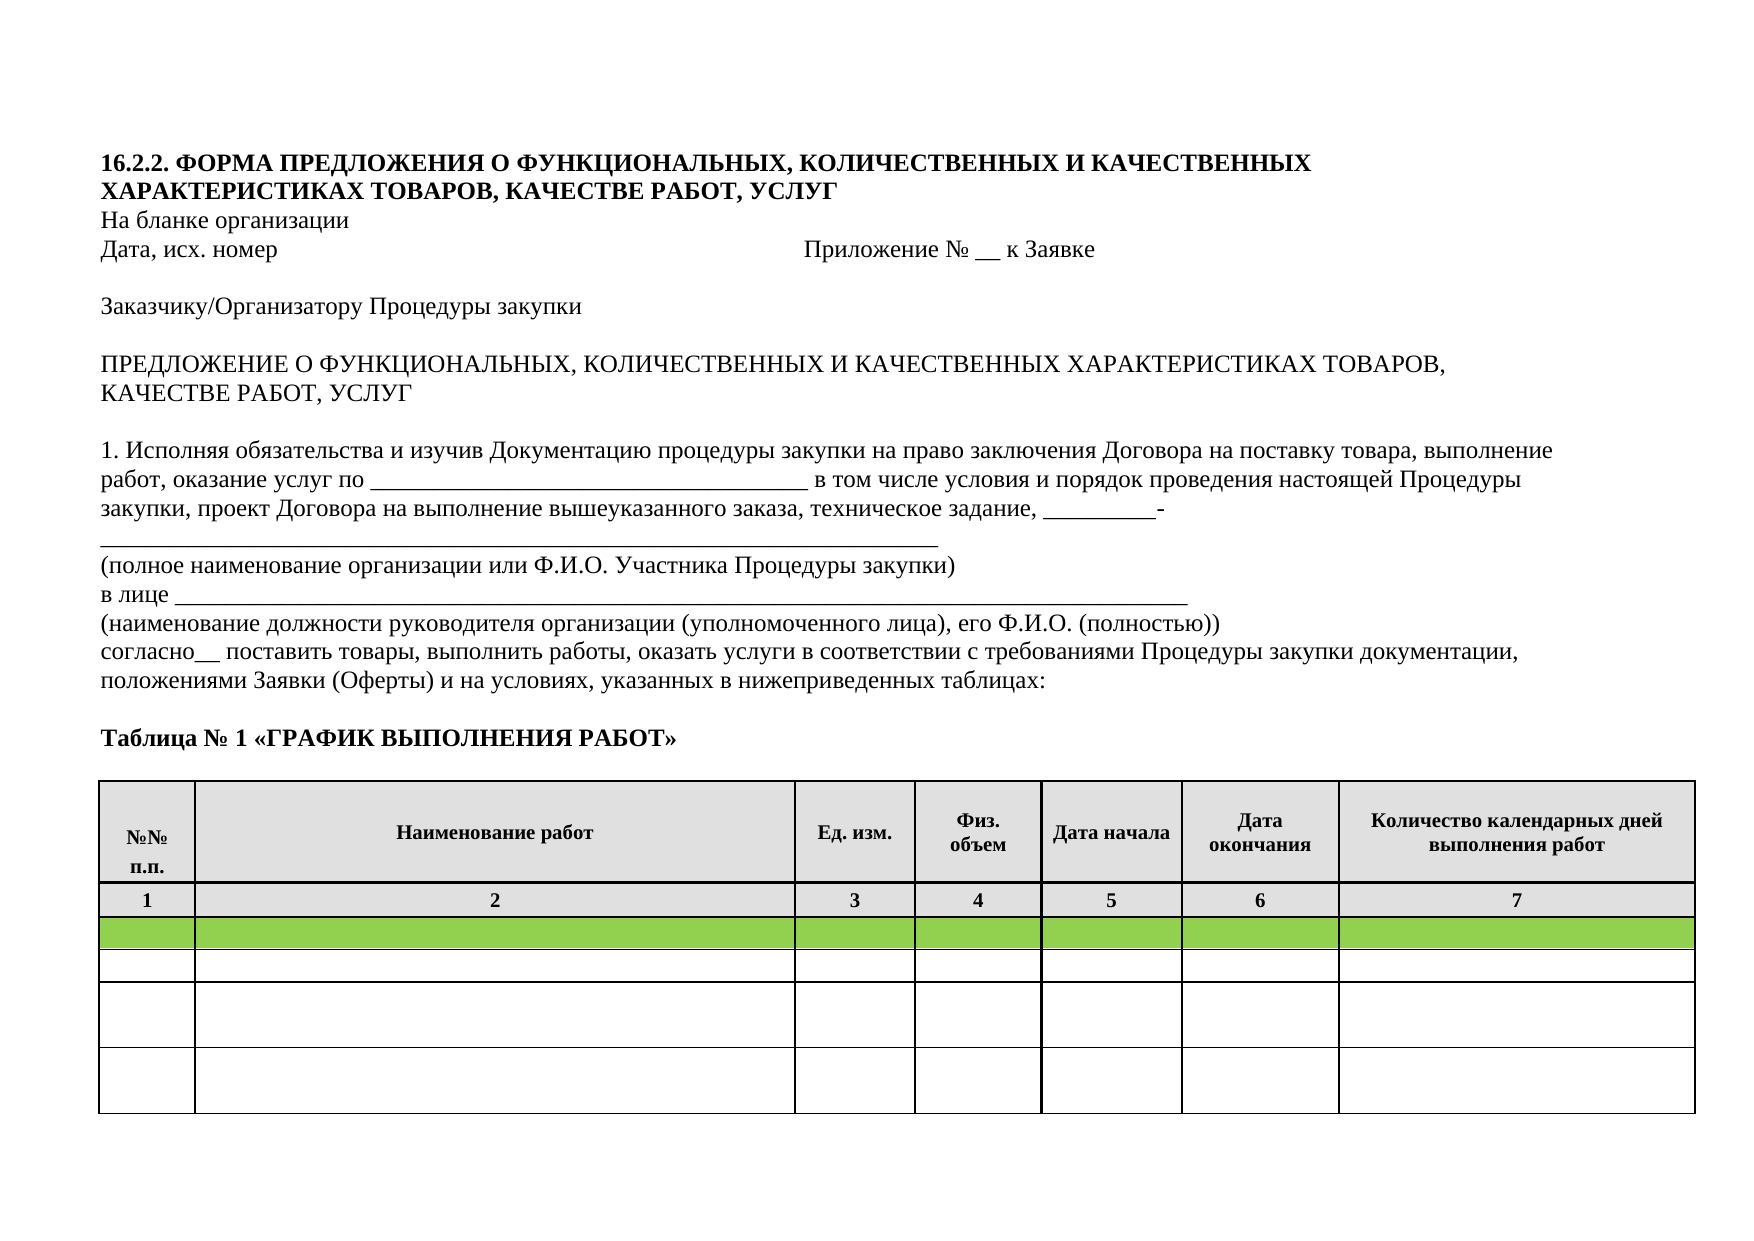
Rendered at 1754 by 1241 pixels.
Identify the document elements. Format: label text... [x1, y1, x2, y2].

table_cell 5 [1043, 884, 1181, 916]
text согласно__ поставить товары, выполнить работы, оказать услуги в соответствии с требованиями Процедуры закупки документации, положениями Заявки (Оферты) и на условиях, указанных в нижеприведенных таблицах: [100, 636, 1559, 694]
table_cell [796, 1048, 914, 1113]
text (наименование должности руководителя организации (уполномоченного лица), его Ф.И.О. (полностью)) [100, 608, 1559, 636]
table_cell [796, 918, 914, 948]
table_cell [1340, 983, 1694, 1047]
table_header Количество календарных дней выполнения работ [1340, 782, 1694, 881]
text На бланке организации [100, 205, 1559, 234]
text Заказчику/Организатору Процедуры закупки [100, 291, 1559, 320]
table_cell [1183, 918, 1338, 948]
subtitle Таблица № 1 «ГРАФИК ВЫПОЛНЕНИЯ РАБОТ» [100, 723, 1559, 751]
text в лице _________________________________________________________________________________ [100, 579, 1559, 608]
table_cell [196, 950, 794, 981]
table_cell [100, 950, 194, 981]
table_cell п.п. [100, 849, 194, 881]
table_cell [1183, 983, 1338, 1047]
table_cell [100, 1048, 194, 1113]
text Дата, исх. номер Приложение № __ к Заявке [100, 234, 1559, 263]
table_cell [1183, 1048, 1338, 1113]
table_header Дата окончания [1183, 782, 1338, 881]
table_cell 7 [1340, 884, 1694, 916]
table_cell [916, 950, 1040, 981]
table_header Наименование работ [196, 782, 794, 881]
table_cell 6 [1183, 884, 1338, 916]
table_cell [1043, 918, 1181, 948]
table_cell [196, 918, 794, 948]
table_cell [1340, 1048, 1694, 1113]
table_cell [796, 950, 914, 981]
table_cell 1 [100, 884, 194, 916]
subtitle 16.2.2. ФОРМА ПРЕДЛОЖЕНИЯ О ФУНКЦИОНАЛЬНЫХ, КОЛИЧЕСТВЕННЫХ И КАЧЕСТВЕННЫХ ХАРАКТЕРИСТИКАХ ТОВАРОВ, КАЧЕСТВЕ РАБОТ, УСЛУГ [100, 148, 1559, 205]
table_cell [1340, 918, 1694, 948]
table_header Ед. изм. [796, 782, 914, 881]
table_header Дата начала [1043, 782, 1181, 881]
table_cell [196, 983, 794, 1047]
table_cell [1340, 950, 1694, 981]
table_cell 2 [196, 884, 794, 916]
table_cell [916, 918, 1040, 948]
table_cell [916, 983, 1040, 1047]
table_cell [196, 1048, 794, 1113]
table_header №№ [100, 782, 194, 849]
text ПРЕДЛОЖЕНИЕ О ФУНКЦИОНАЛЬНЫХ, КОЛИЧЕСТВЕННЫХ И КАЧЕСТВЕННЫХ ХАРАКТЕРИСТИКАХ ТОВАРОВ, КАЧЕСТВЕ РАБОТ, УСЛУГ [100, 349, 1559, 406]
table_cell [796, 983, 914, 1047]
table_cell [1183, 950, 1338, 981]
table_cell [1043, 950, 1181, 981]
table_cell [100, 983, 194, 1047]
table_cell 4 [916, 884, 1040, 916]
table_header Физ. объем [916, 782, 1040, 881]
text (полное наименование организации или Ф.И.О. Участника Процедуры закупки) [100, 550, 1559, 579]
table_cell [100, 918, 194, 948]
table_cell [1043, 983, 1181, 1047]
table_cell 3 [796, 884, 914, 916]
text 1. Исполняя обязательства и изучив Документацию процедуры закупки на право заключения Договора на поставку товара, выполнение работ, оказание услуг по ___________________________________ в том числе условия и порядок проведения настоящей Процедуры закупки, проект Договора на выполнение вышеуказанного заказа, техническое задание, ____________________________________________________________________________ [100, 435, 1559, 550]
table_cell [1043, 1048, 1181, 1113]
table_cell [916, 1048, 1040, 1113]
